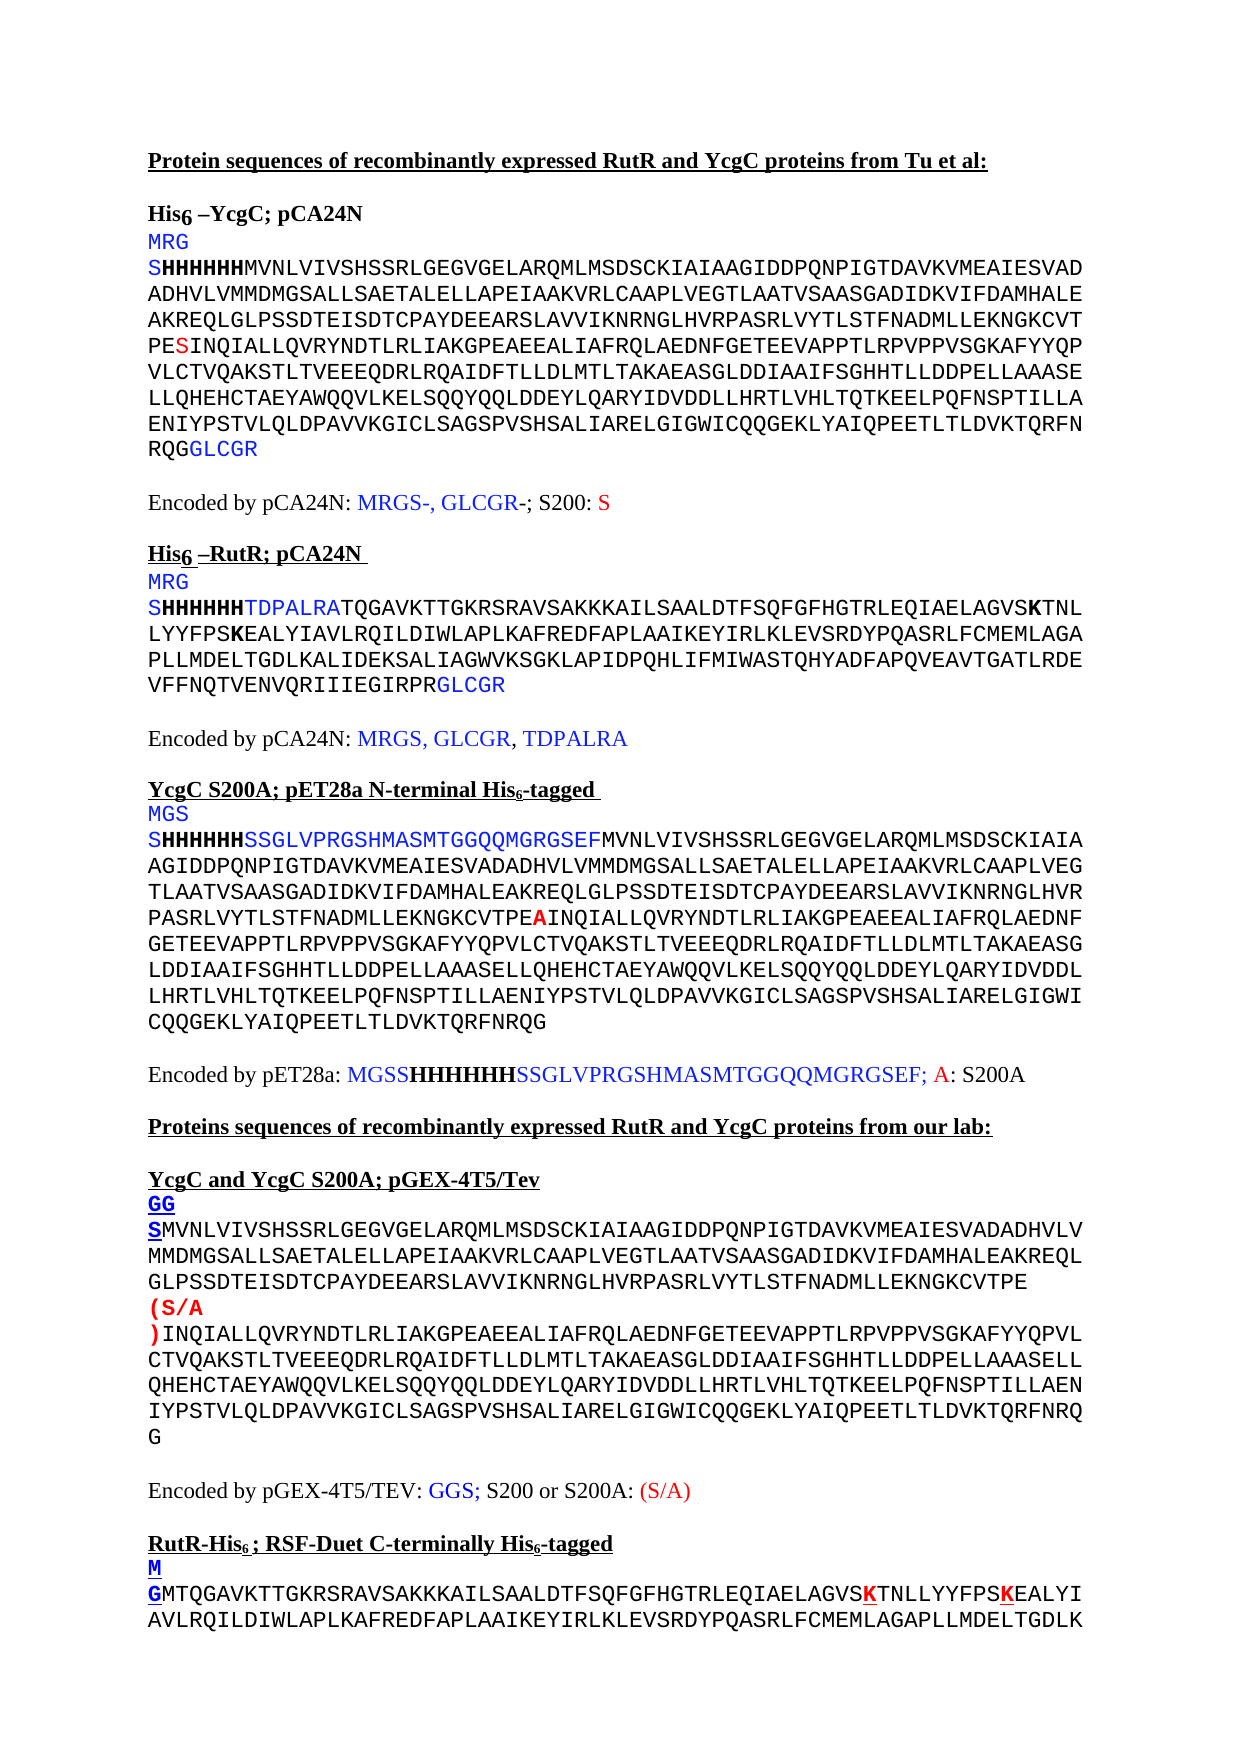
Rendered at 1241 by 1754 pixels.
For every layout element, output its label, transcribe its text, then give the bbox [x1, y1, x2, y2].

text His6 –YcgC; pCA24N [148, 200, 1093, 230]
text Protein sequences of recombinantly expressed RutR and YcgC proteins from Tu et al: [148, 148, 1093, 174]
text GGSMVNLVIVSHSSRLGEGVGELARQMLMSDSCKIAIAAGIDDPQNPIGTDAVKVMEAIESVADADHVLVMMDMGSALLSAETALELLAPEIAAKVRLCAAPLVEGTLAATVSAASGADIDKVIFDAMHALEAKREQLGLPSSDTEISDTCPAYDEEARSLAVVIKNRNGLHVRPASRLVYTLSTFNADMLLEKNGKCVTPE (S/A)INQIALLQVRYNDTLRLIAKGPEAEEALIAFRQLAEDNFGETEEVAPPTLRPVPPVSGKAFYYQPVLCTVQAKSTLTVEEEQDRLRQAIDFTLLDLMTLTAKAEASGLDDIAAIFSGHHTLLDDPELLAAASELLQHEHCTAEYAWQQVLKELSQQYQQLDDEYLQARYIDVDDLLHRTLVHLTQTKEELPQFNSPTILLAENIYPSTVLQLDPAVVKGICLSAGSPVSHSALIARELGIGWICQQGEKLYAIQPEETLTLDVKTQRFNRQG [148, 1192, 1093, 1452]
text Encoded by pCA24N: MRGS, GLCGR, TDPALRA [148, 725, 1093, 751]
text MRGSHHHHHHTDPALRATQGAVKTTGKRSRAVSAKKKAILSAALDTFSQFGFHGTRLEQIAELAGVSKTNLLYYFPSKEALYIAVLRQILDIWLAPLKAFREDFAPLAAIKEYIRLKLEVSRDYPQASRLFCMEMLAGAPLLMDELTGDLKALIDEKSALIAGWVKSGKLAPIDPQHLIFMIWASTQHYADFAPQVEAVTGATLRDEVFFNQTVENVQRIIIEGIRPRGLCGR [148, 570, 1093, 700]
text Encoded by pCA24N: MRGS-, GLCGR-; S200: S [148, 489, 1093, 515]
text Encoded by pGEX-4T5/TEV: GGS; S200 or S200A: (S/A) [148, 1478, 1093, 1504]
text YcgC S200A; pET28a N-terminal His6-tagged [148, 776, 1093, 802]
text YcgC and YcgC S200A; pGEX-4T5/Tev [148, 1166, 1093, 1192]
text Encoded by pET28a: MGSSHHHHHHSSGLVPRGSHMASMTGGQQMGRGSEF; A: S200A [148, 1061, 1093, 1087]
text MGSSHHHHHHSSGLVPRGSHMASMTGGQQMGRGSEFMVNLVIVSHSSRLGEGVGELARQMLMSDSCKIAIAAGIDDPQNPIGTDAVKVMEAIESVADADHVLVMMDMGSALLSAETALELLAPEIAAKVRLCAAPLVEGTLAATVSAASGADIDKVIFDAMHALEAKREQLGLPSSDTEISDTCPAYDEEARSLAVVIKNRNGLHVRPASRLVYTLSTFNADMLLEKNGKCVTPEAINQIALLQVRYNDTLRLIAKGPEAEEALIAFRQLAEDNFGETEEVAPPTLRPVPPVSGKAFYYQPVLCTVQAKSTLTVEEEQDRLRQAIDFTLLDLMTLTAKAEASGLDDIAAIFSGHHTLLDDPELLAAASELLQHEHCTAEYAWQQVLKELSQQYQQLDDEYLQARYIDVDDLLHRTLVHLTQTKEELPQFNSPTILLAENIYPSTVLQLDPAVVKGICLSAGSPVSHSALIARELGIGWICQQGEKLYAIQPEETLTLDVKTQRFNRQG [148, 802, 1093, 1036]
text MRGSHHHHHHMVNLVIVSHSSRLGEGVGELARQMLMSDSCKIAIAAGIDDPQNPIGTDAVKVMEAIESVADADHVLVMMDMGSALLSAETALELLAPEIAAKVRLCAAPLVEGTLAATVSAASGADIDKVIFDAMHALEAKREQLGLPSSDTEISDTCPAYDEEARSLAVVIKNRNGLHVRPASRLVYTLSTFNADMLLEKNGKCVTPESINQIALLQVRYNDTLRLIAKGPEAEEALIAFRQLAEDNFGETEEVAPPTLRPVPPVSGKAFYYQPVLCTVQAKSTLTVEEEQDRLRQAIDFTLLDLMTLTAKAEASGLDDIAAIFSGHHTLLDDPELLAAASELLQHEHCTAEYAWQQVLKELSQQYQQLDDEYLQARYIDVDDLLHRTLVHLTQTKEELPQFNSPTILLAENIYPSTVLQLDPAVVKGICLSAGSPVSHSALIARELGIGWICQQGEKLYAIQPEETLTLDVKTQRFNRQGGLCGR [148, 230, 1093, 464]
text Proteins sequences of recombinantly expressed RutR and YcgC proteins from our lab: [148, 1113, 1093, 1139]
text His6 –RutR; pCA24N [148, 540, 1093, 570]
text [148, 1557, 1093, 1634]
text RutR-His6 ; RSF-Duet C-terminally His6-tagged [148, 1530, 1093, 1557]
